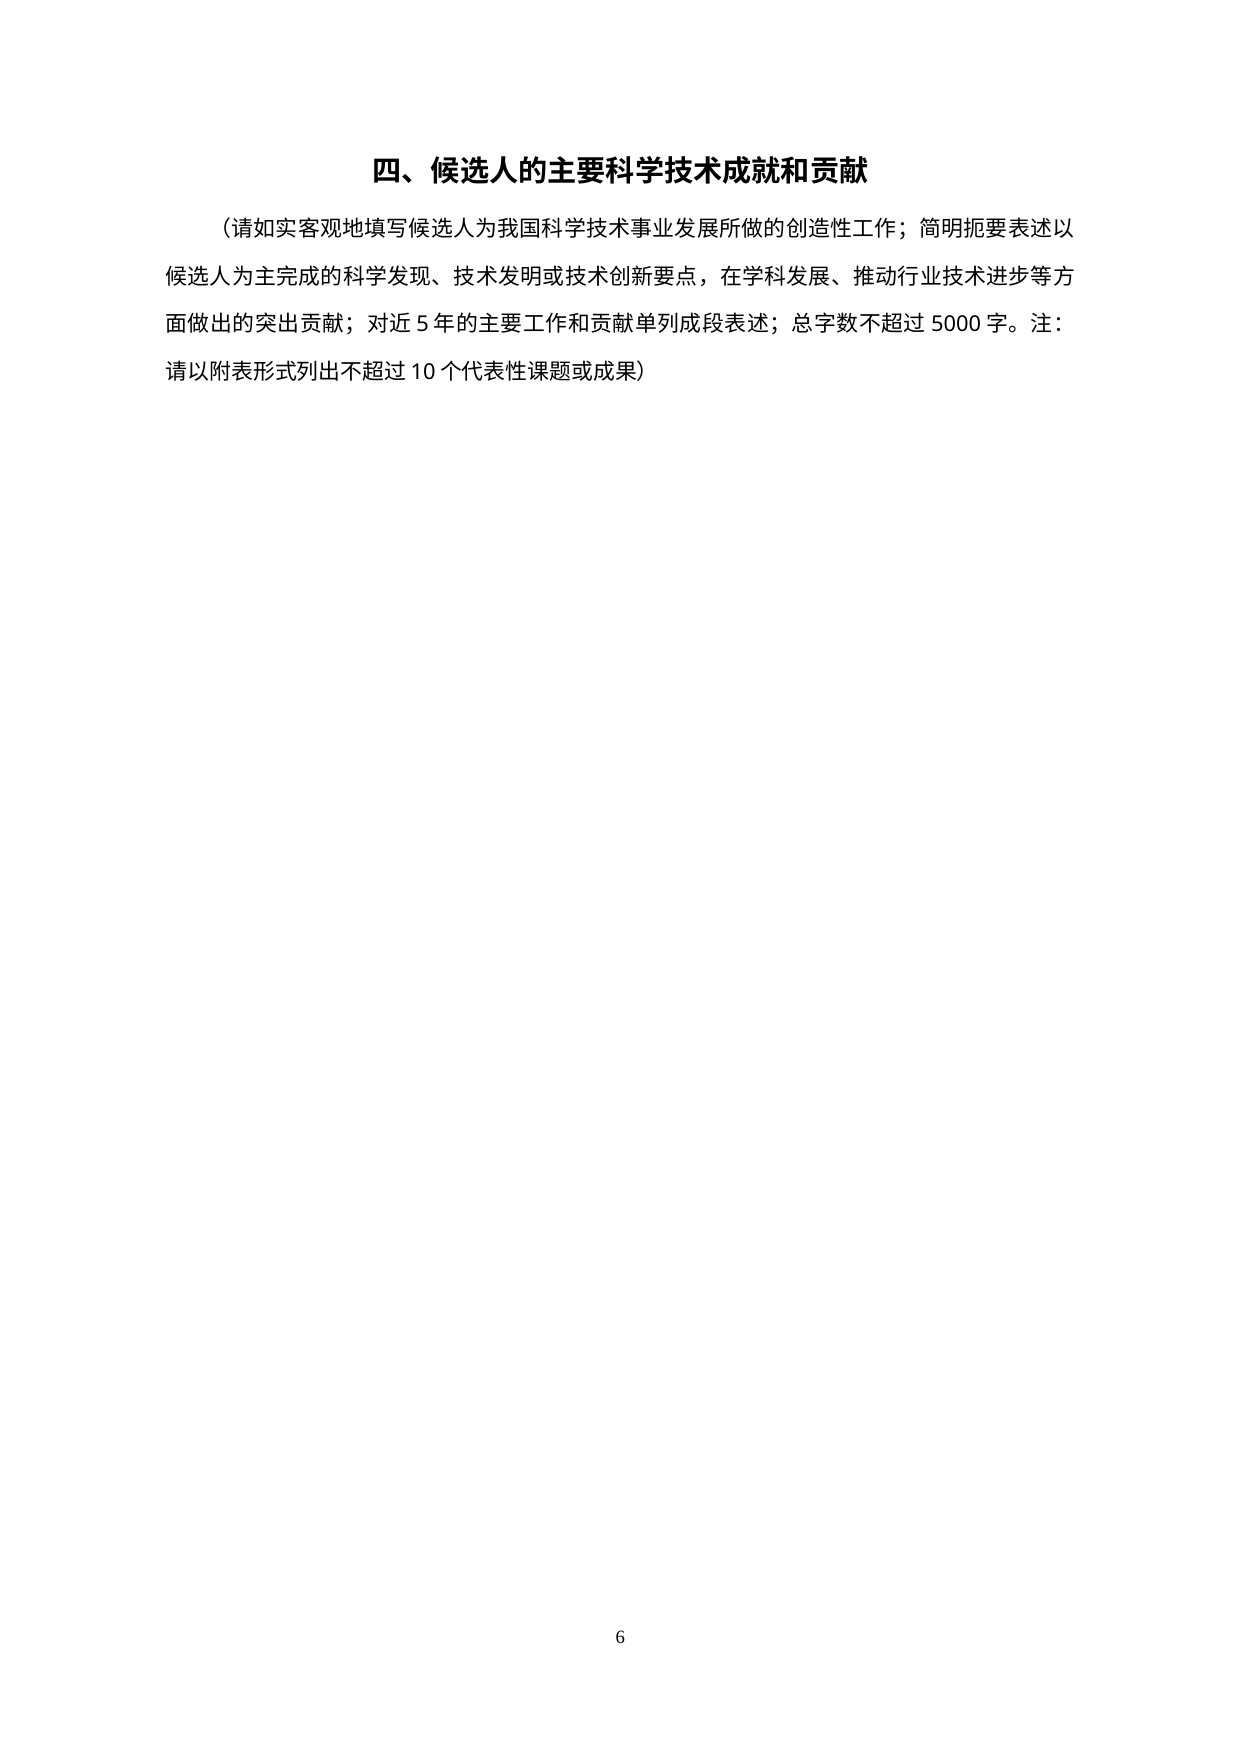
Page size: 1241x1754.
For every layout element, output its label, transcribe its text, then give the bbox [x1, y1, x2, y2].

text （请如实客观地填写候选人为我国科学技术事业发展所做的创造性工作；简明扼要表述以候选人为主完成的科学发现、技术发明或技术创新要点，在学科发展、推动行业技术进步等方面做出的突出贡献；对近5年的主要工作和贡献单列成段表述；总字数不超过5000字。注：请以附表形式列出不超过10个代表性课题或成果） [165, 211, 1075, 386]
text 四、候选人的主要科学技术成就和贡献 [165, 148, 1075, 190]
